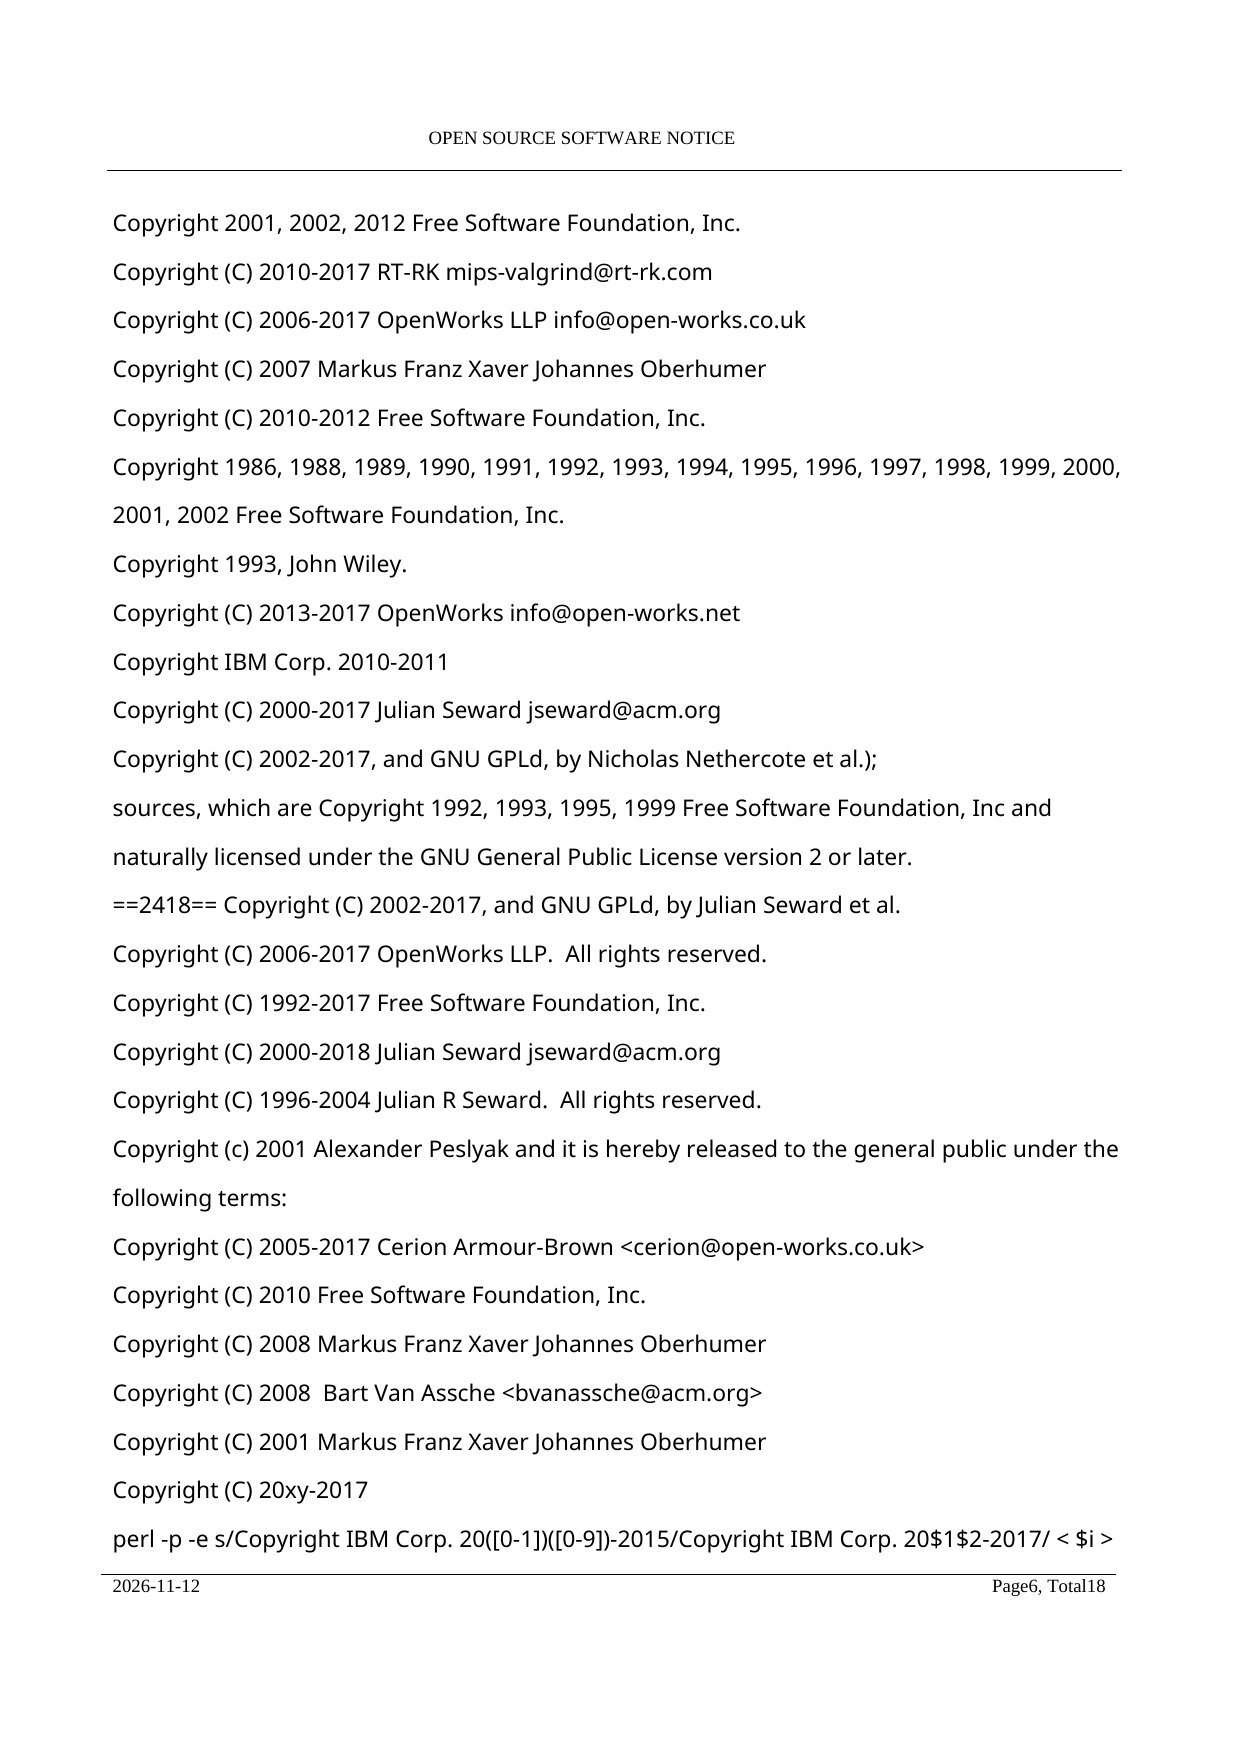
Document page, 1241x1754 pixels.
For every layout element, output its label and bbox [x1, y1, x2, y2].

text [112, 206, 1128, 1555]
